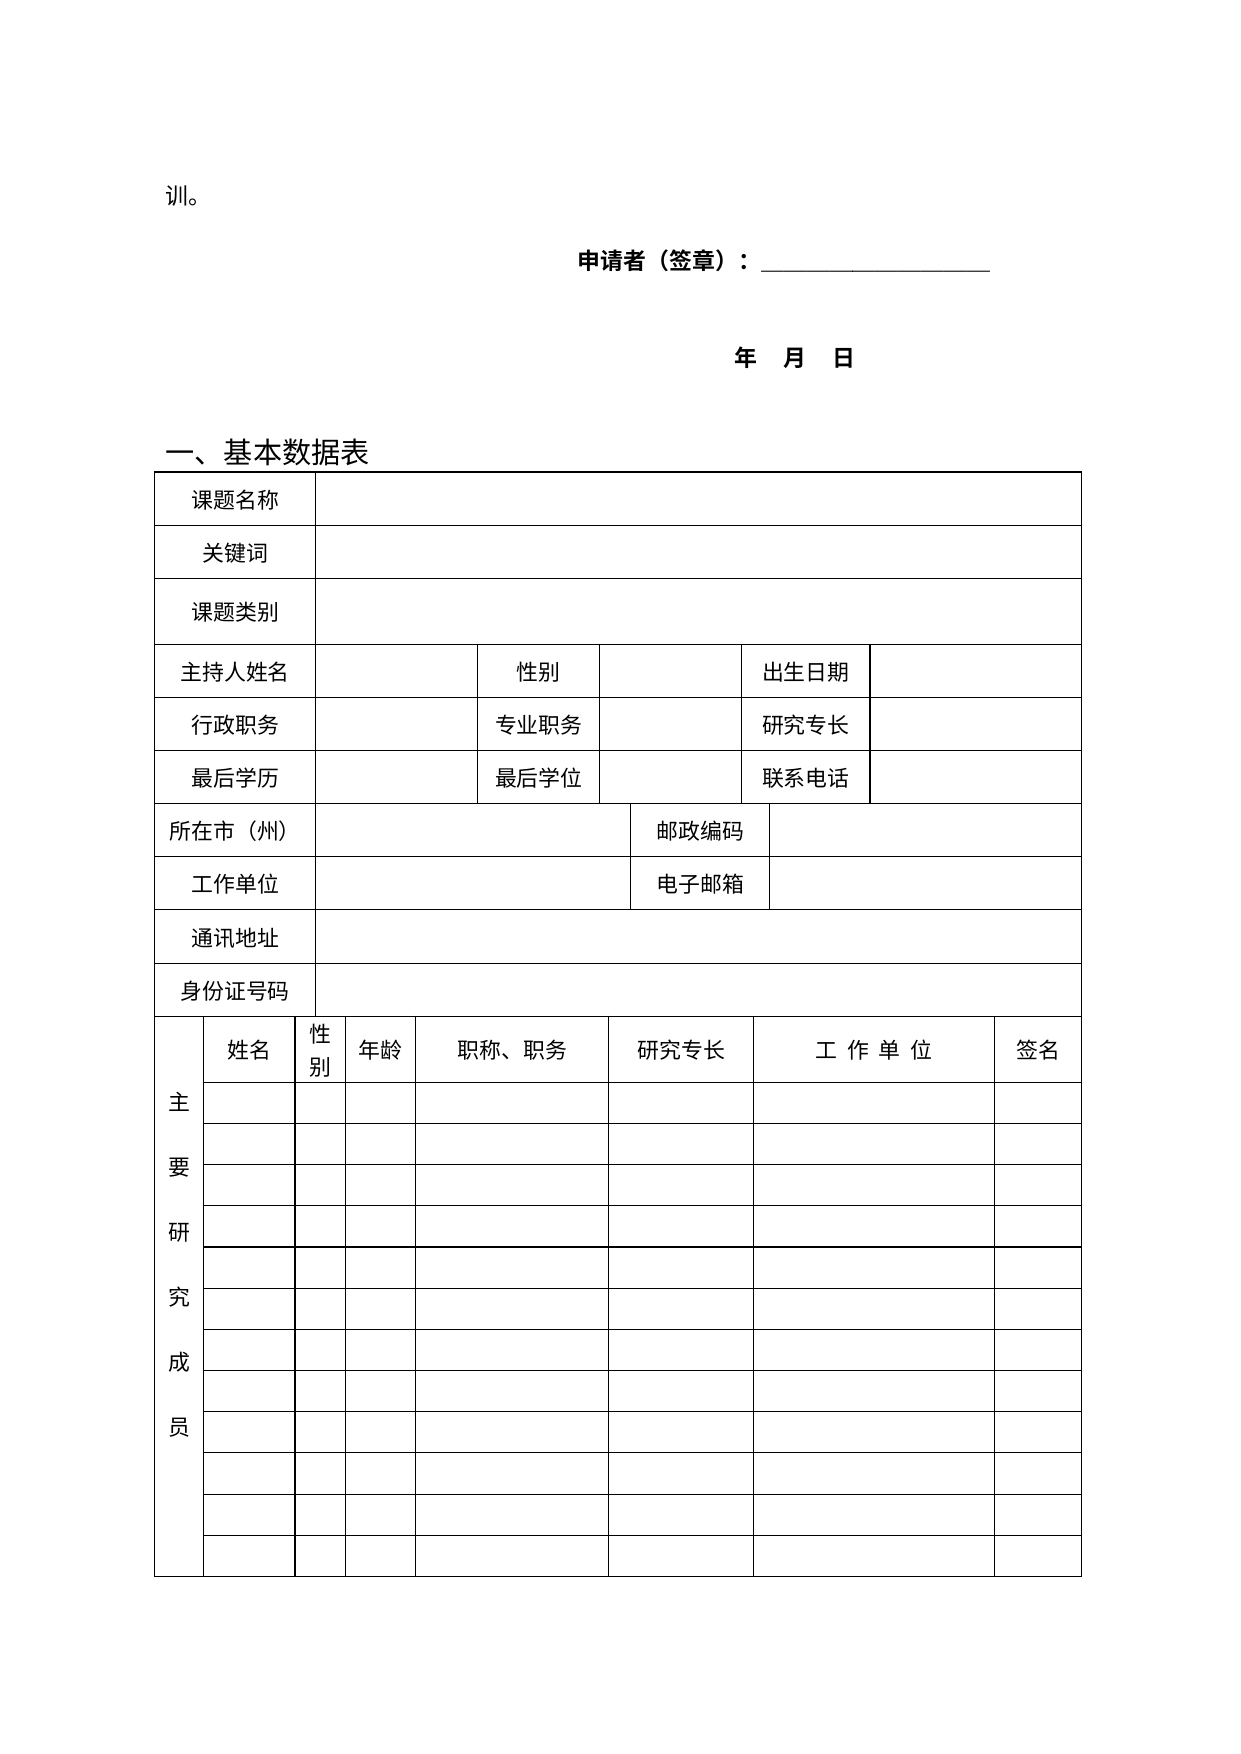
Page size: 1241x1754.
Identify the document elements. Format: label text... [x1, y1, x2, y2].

table_cell [609, 1248, 753, 1288]
table_cell [770, 857, 1081, 909]
table_cell [346, 1412, 415, 1452]
table_cell [754, 1289, 994, 1329]
table_cell [204, 1083, 294, 1123]
table_cell [416, 1083, 608, 1123]
table_cell [995, 1330, 1081, 1370]
table_cell [416, 1412, 608, 1452]
table_cell 性别 [296, 1017, 345, 1082]
table_cell [609, 1165, 753, 1205]
table_cell [346, 1206, 415, 1246]
table_cell [416, 1289, 608, 1329]
table_cell [346, 1083, 415, 1123]
table_cell [204, 1289, 294, 1329]
table_cell [316, 857, 630, 909]
table_cell [995, 1083, 1081, 1123]
table_cell [995, 1453, 1081, 1493]
table_cell [316, 579, 1081, 644]
table_cell [754, 1536, 994, 1576]
table_cell [316, 964, 1081, 1016]
table_header 课题名称 [155, 473, 315, 524]
table_cell [204, 1124, 294, 1164]
table_cell [316, 804, 630, 856]
table_cell 主持人姓名 [155, 645, 315, 697]
table_cell [995, 1165, 1081, 1205]
table_cell [296, 1371, 345, 1411]
table_cell [754, 1083, 994, 1123]
table_cell [754, 1330, 994, 1370]
table_cell 工作单位 [155, 857, 315, 909]
table_cell [609, 1371, 753, 1411]
table_cell [871, 698, 1081, 750]
table_cell [609, 1124, 753, 1164]
table_cell [204, 1371, 294, 1411]
table_cell 性别 [478, 645, 599, 697]
table_cell 研究专长 [609, 1017, 753, 1082]
table_cell 研究专长 [742, 698, 869, 750]
table_cell [204, 1248, 294, 1288]
table_cell [995, 1371, 1081, 1411]
table_cell [609, 1536, 753, 1576]
table_cell [204, 1536, 294, 1576]
table_cell 专业职务 [478, 698, 599, 750]
table_cell 课题类别 [155, 579, 315, 644]
table_cell [346, 1453, 415, 1493]
table_cell [346, 1248, 415, 1288]
table_cell [346, 1330, 415, 1370]
table_cell [346, 1371, 415, 1411]
table_cell 最后学位 [478, 751, 599, 803]
table_cell [754, 1371, 994, 1411]
table_cell 姓名 [204, 1017, 294, 1082]
table_cell [995, 1124, 1081, 1164]
table_cell 联系电话 [742, 751, 869, 803]
table_cell [204, 1453, 294, 1493]
table_cell 所在市（州） [155, 804, 315, 856]
table_cell [609, 1495, 753, 1535]
table_cell 签名 [995, 1017, 1081, 1082]
table_cell [416, 1371, 608, 1411]
table_cell [296, 1124, 345, 1164]
table_cell [346, 1124, 415, 1164]
table_cell [416, 1206, 608, 1246]
table_cell [416, 1495, 608, 1535]
table_cell [204, 1330, 294, 1370]
table_cell 工 作 单 位 [754, 1017, 994, 1082]
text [165, 162, 1093, 227]
table_cell [316, 751, 477, 803]
table_cell [204, 1412, 294, 1452]
table_cell [204, 1165, 294, 1205]
table_cell [416, 1330, 608, 1370]
table_cell [609, 1412, 753, 1452]
table_cell [296, 1165, 345, 1205]
table_cell 职称、职务 [416, 1017, 608, 1082]
table_cell [296, 1206, 345, 1246]
table_cell 最后学历 [155, 751, 315, 803]
table_cell [754, 1412, 994, 1452]
table_cell [600, 698, 741, 750]
table_cell [871, 645, 1081, 697]
table_cell [204, 1495, 294, 1535]
table_cell [754, 1248, 994, 1288]
table_cell [296, 1495, 345, 1535]
table_cell [995, 1412, 1081, 1452]
table_cell [316, 526, 1081, 578]
table_cell [296, 1330, 345, 1370]
table_cell [316, 698, 477, 750]
table_cell [296, 1412, 345, 1452]
text 申请者（签章）：＿＿＿＿＿＿＿＿＿＿ [165, 227, 1093, 292]
table_cell [995, 1248, 1081, 1288]
table_cell [995, 1206, 1081, 1246]
table_cell [296, 1453, 345, 1493]
table_cell [316, 645, 477, 697]
table_cell [346, 1289, 415, 1329]
table_cell [346, 1165, 415, 1205]
text 年 月 日 [220, 324, 1033, 389]
table_cell [296, 1536, 345, 1576]
table_cell [609, 1453, 753, 1493]
table_cell [316, 910, 1081, 962]
table_cell [754, 1124, 994, 1164]
table_cell 年龄 [346, 1017, 415, 1082]
table_cell [296, 1289, 345, 1329]
table_cell [995, 1495, 1081, 1535]
table_cell 电子邮箱 [631, 857, 769, 909]
table_cell [296, 1083, 345, 1123]
table_cell 通讯地址 [155, 910, 315, 962]
table_cell [754, 1165, 994, 1205]
table_cell 行政职务 [155, 698, 315, 750]
text 一、基本数据表 [165, 429, 1022, 471]
table_header [316, 473, 1081, 524]
table_cell 主 要 研 究 成 员 [155, 1017, 203, 1576]
table_cell [346, 1536, 415, 1576]
table_cell [416, 1248, 608, 1288]
table_cell [754, 1206, 994, 1246]
table_cell [871, 751, 1081, 803]
table_cell 关键词 [155, 526, 315, 578]
table_cell [600, 645, 741, 697]
table_cell [770, 804, 1081, 856]
table_cell 出生日期 [742, 645, 869, 697]
table_cell [346, 1495, 415, 1535]
table_cell [754, 1453, 994, 1493]
table_cell [416, 1536, 608, 1576]
table_cell 身份证号码 [155, 964, 315, 1016]
table_cell [609, 1330, 753, 1370]
table_cell [600, 751, 741, 803]
table_cell [416, 1124, 608, 1164]
table_cell [296, 1248, 345, 1288]
table_cell [204, 1206, 294, 1246]
table_cell [416, 1165, 608, 1205]
table_cell [754, 1495, 994, 1535]
table_cell [609, 1083, 753, 1123]
table_cell [609, 1289, 753, 1329]
table_cell [995, 1536, 1081, 1576]
table_cell [609, 1206, 753, 1246]
table_cell [416, 1453, 608, 1493]
table_cell 邮政编码 [631, 804, 769, 856]
table_cell [995, 1289, 1081, 1329]
